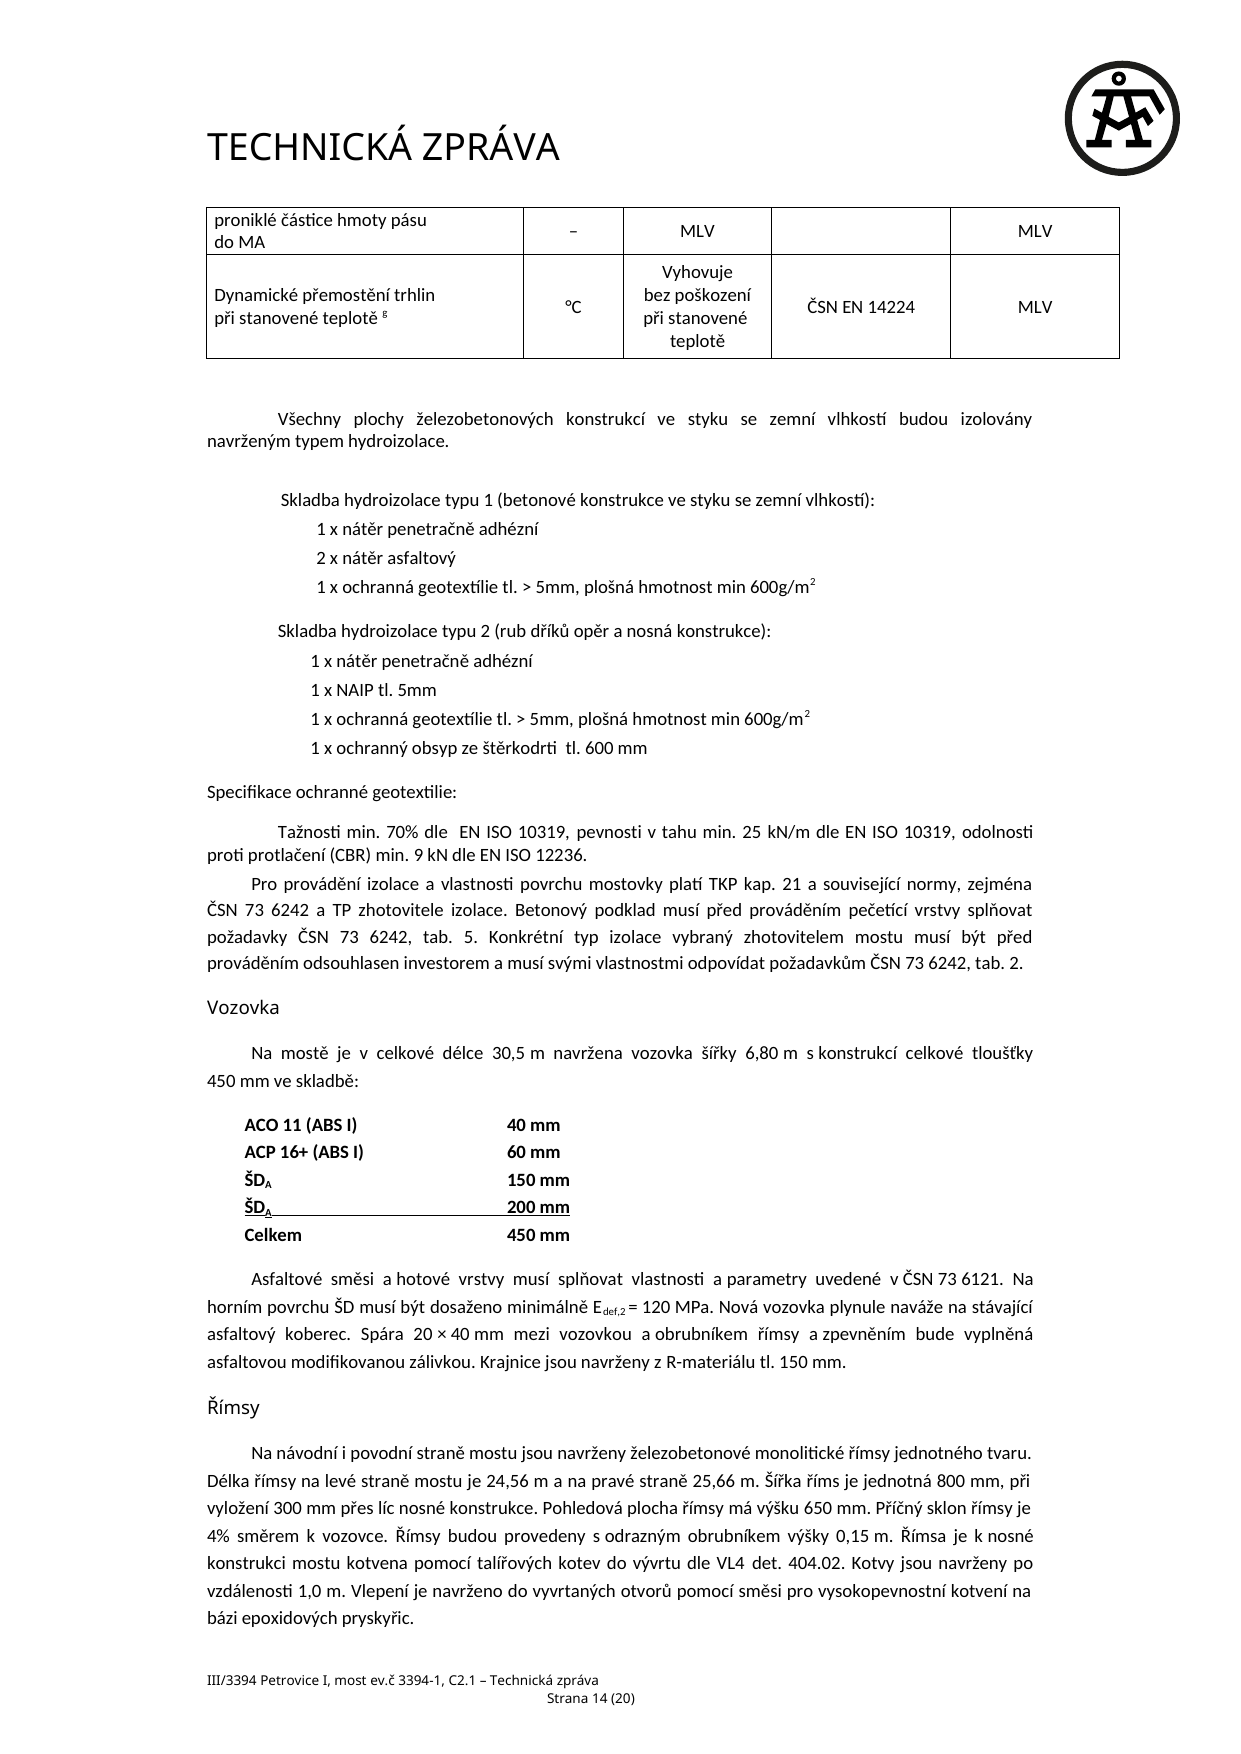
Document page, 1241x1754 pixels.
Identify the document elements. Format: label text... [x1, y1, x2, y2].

text 1 x ochranná geotextílie tl. > 5mm, plošná hmotnost min 600g/m2 [242, 575, 1033, 598]
text Římsy [207, 1394, 1033, 1419]
text Na návodní i povodní straně mostu jsou navrženy železobetonové monolitické římsy jednotného tvaru. Délka římsy na levé straně mostu je 24,56 m a na pravé straně 25,66 m. Šířka říms je jednotná 800 mm, při vyložení 300 mm přes líc nosné konstrukce. Pohledová plocha římsy má výšku 650 mm. Příčný sklon římsy je 4% směrem k vozovce. Římsy budou provedeny s odrazným obrubníkem výšky 0,15 m. Římsa je k nosné konstrukci mostu kotvena pomocí talířových kotev do vývrtu dle VL4 det. 404.02. Kotvy jsou navrženy po vzdálenosti 1,0 m. Vlepení je navrženo do vyvrtaných otvorů pomocí směsi pro vysokopevnostní kotvení na bázi epoxidových pryskyřic. [207, 1441, 1033, 1629]
text 1 x nátěr penetračně adhézní [244, 649, 1033, 672]
table_cell proniklé částice hmoty pásu do MA [207, 208, 523, 254]
text Všechny plochy železobetonových konstrukcí ve styku se zemní vlhkostí budou izolovány navrženým typem hydroizolace. [207, 407, 1033, 452]
text 1 x ochranný obsyp ze štěrkodrti tl. 600 mm [244, 736, 1033, 759]
table_cell MLV [951, 208, 1119, 254]
text ŠDA 200 mm [244, 1196, 1033, 1218]
table_cell °C [524, 255, 623, 358]
table_cell Vyhovuje bez poškození při stanovené teplotě [624, 255, 771, 358]
text Na mostě je v celkové délce 30,5 m navržena vozovka šířky 6,80 m s konstrukcí celkové tloušťky 450 mm ve skladbě: [207, 1041, 1033, 1092]
text Skladba hydroizolace typu 2 (rub dříků opěr a nosná konstrukce): [278, 619, 1033, 642]
text Vozovka [207, 994, 1033, 1020]
text ACP 16+ (ABS I) 60 mm [244, 1141, 1033, 1163]
table_cell Dynamické přemostění trhlin při stanovené teplotě g [207, 255, 523, 358]
table_cell – [524, 208, 623, 254]
text 1 x ochranná geotextílie tl. > 5mm, plošná hmotnost min 600g/m2 [244, 707, 1033, 730]
text Specifikace ochranné geotextilie: [207, 780, 1033, 803]
text Pro provádění izolace a vlastnosti povrchu mostovky platí TKP kap. 21 a související normy, zejména ČSN 73 6242 a TP zhotovitele izolace. Betonový podklad musí před prováděním pečetící vrstvy splňovat požadavky ČSN 73 6242, tab. 5. Konkrétní typ izolace vybraný zhotovitelem mostu musí být před prováděním odsouhlasen investorem a musí svými vlastnostmi odpovídat požadavkům ČSN 73 6242, tab. 2. [207, 872, 1033, 974]
table_cell ČSN EN 14224 [772, 255, 950, 358]
text ACO 11 (ABS I) 40 mm [244, 1113, 1033, 1136]
text ŠDA 150 mm [244, 1168, 1033, 1191]
text Skladba hydroizolace typu 1 (betonové konstrukce ve styku se zemní vlhkostí): [281, 488, 1033, 511]
text 1 x NAIP tl. 5mm [244, 678, 1033, 701]
text Tažnosti min. 70% dle EN ISO 10319, pevnosti v tahu min. 25 kN/m dle EN ISO 10319, odolnosti proti protlačení (CBR) min. 9 kN dle EN ISO 12236. [207, 820, 1033, 866]
table_cell MLV [951, 255, 1119, 358]
table_cell MLV [624, 208, 771, 254]
text Asfaltové směsi a hotové vrstvy musí splňovat vlastnosti a parametry uvedené v ČSN 73 6121. Na horním povrchu ŠD musí být dosaženo minimálně Edef,2 = 120 MPa. Nová vozovka plynule naváže na stávající asfaltový koberec. Spára 20 × 40 mm mezi vozovkou a obrubníkem římsy a zpevněním bude vyplněná asfaltovou modifikovanou zálivkou. Krajnice jsou navrženy z R-materiálu tl. 150 mm. [207, 1267, 1033, 1373]
text 2 x nátěr asfaltový [242, 546, 1033, 569]
text 1 x nátěr penetračně adhézní [242, 517, 1033, 540]
text Celkem 450 mm [207, 1223, 1033, 1246]
